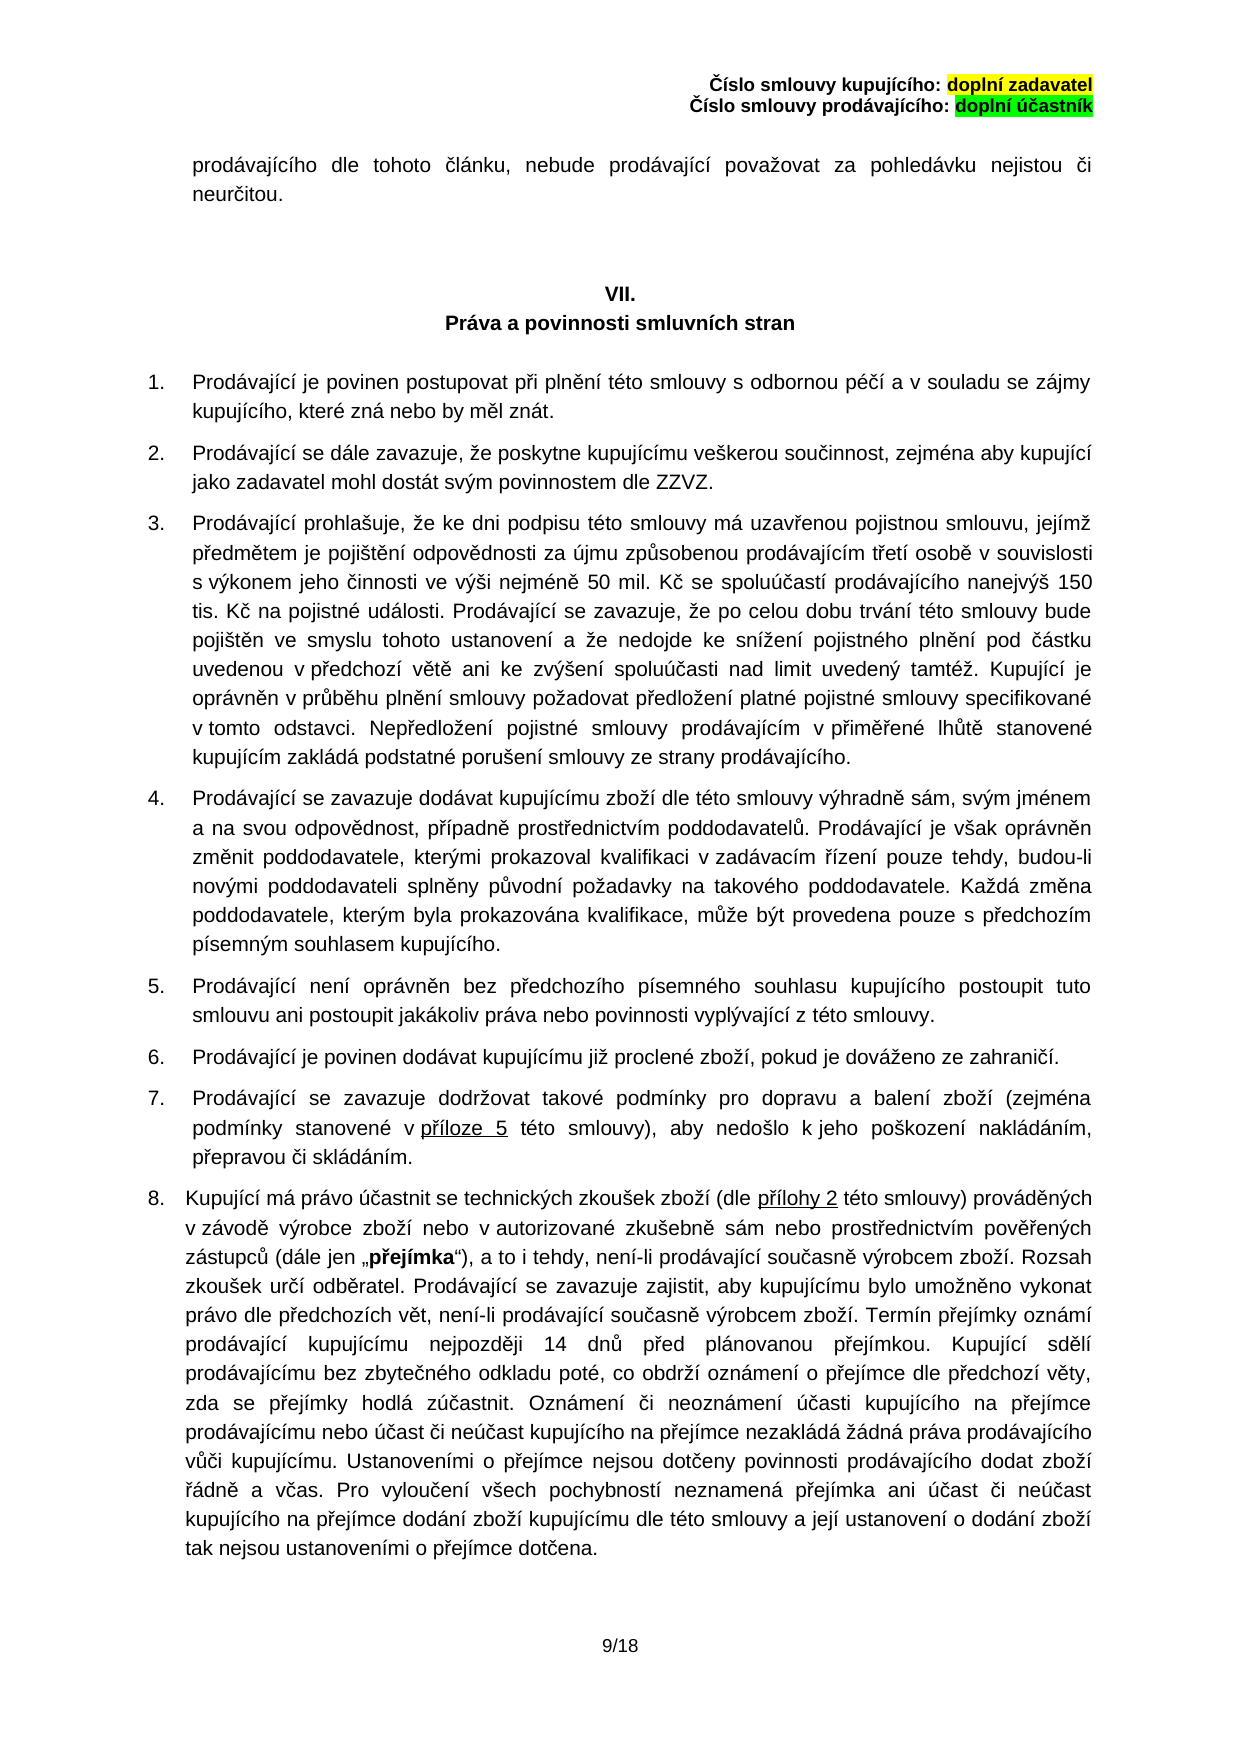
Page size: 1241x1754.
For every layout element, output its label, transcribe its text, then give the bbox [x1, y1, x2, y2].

list Prodávající není oprávněn bez předchozího písemného souhlasu kupujícího postoupit tuto smlouvu ani postoupit jakákoliv práva nebo povinnosti vyplývající z této smlouvy. [148, 968, 1093, 1027]
text VII. [148, 277, 1093, 306]
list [148, 148, 1093, 206]
text Práva a povinnosti smluvních stran [148, 306, 1093, 335]
list Prodávající je povinen dodávat kupujícímu již proclené zboží, pokud je dováženo ze zahraničí. [148, 1039, 1093, 1068]
list Prodávající se dále zavazuje, že poskytne kupujícímu veškerou součinnost, zejména aby kupující jako zadavatel mohl dostát svým povinnostem dle ZZVZ. [148, 435, 1093, 493]
list Prodávající prohlašuje, že ke dni podpisu této smlouvy má uzavřenou pojistnou smlouvu, jejímž předmětem je pojištění odpovědnosti za újmu způsobenou prodávajícím třetí osobě v souvislosti s výkonem jeho činnosti ve výši nejméně 50 mil. Kč se spoluúčastí prodávajícího nanejvýš 150 tis. Kč na pojistné události. Prodávající se zavazuje, že po celou dobu trvání této smlouvy bude pojištěn ve smyslu tohoto ustanovení a že nedojde ke snížení pojistného plnění pod částku uvedenou v předchozí větě ani ke zvýšení spoluúčasti nad limit uvedený tamtéž. Kupující je oprávněn v průběhu plnění smlouvy požadovat předložení platné pojistné smlouvy specifikované v tomto odstavci. Nepředložení pojistné smlouvy prodávajícím v přiměřené lhůtě stanovené kupujícím zakládá podstatné porušení smlouvy ze strany prodávajícího. [148, 506, 1093, 768]
list Prodávající se zavazuje dodržovat takové podmínky pro dopravu a balení zboží (zejména podmínky stanovené v příloze 5 této smlouvy), aby nedošlo k jeho poškození nakládáním, přepravou či skládáním. [148, 1081, 1093, 1168]
list Prodávající se zavazuje dodávat kupujícímu zboží dle této smlouvy výhradně sám, svým jménem a na svou odpovědnost, případně prostřednictvím poddodavatelů. Prodávající je však oprávněn změnit poddodavatele, kterými prokazoval kvalifikaci v zadávacím řízení pouze tehdy, budou-li novými poddodavateli splněny původní požadavky na takového poddodavatele. Každá změna poddodavatele, kterým byla prokazována kvalifikace, může být provedena pouze s předchozím písemným souhlasem kupujícího. [148, 781, 1093, 956]
list Prodávající je povinen postupovat při plnění této smlouvy s odbornou péčí a v souladu se zájmy kupujícího, které zná nebo by měl znát. [148, 364, 1093, 423]
list Kupující má právo účastnit se technických zkoušek zboží (dle přílohy 2 této smlouvy) prováděných v závodě výrobce zboží nebo v autorizované zkušebně sám nebo prostřednictvím pověřených zástupců (dále jen „přejímka“), a to i tehdy, není-li prodávající současně výrobcem zboží. Rozsah zkoušek určí odběratel. Prodávající se zavazuje zajistit, aby kupujícímu bylo umožněno vykonat právo dle předchozích vět, není-li prodávající současně výrobcem zboží. Termín přejímky oznámí prodávající kupujícímu nejpozději 14 dnů před plánovanou přejímkou. Kupující sdělí prodávajícímu bez zbytečného odkladu poté, co obdrží oznámení o přejímce dle předchozí věty, zda se přejímky hodlá zúčastnit. Oznámení či neoznámení účasti kupujícího na přejímce prodávajícímu nebo účast či neúčast kupujícího na přejímce nezakládá žádná práva prodávajícího vůči kupujícímu. Ustanoveními o přejímce nejsou dotčeny povinnosti prodávajícího dodat zboží řádně a včas. Pro vyloučení všech pochybností neznamená přejímka ani účast či neúčast kupujícího na přejímce dodání zboží kupujícímu dle této smlouvy a její ustanovení o dodání zboží tak nejsou ustanoveními o přejímce dotčena. [148, 1181, 1093, 1560]
